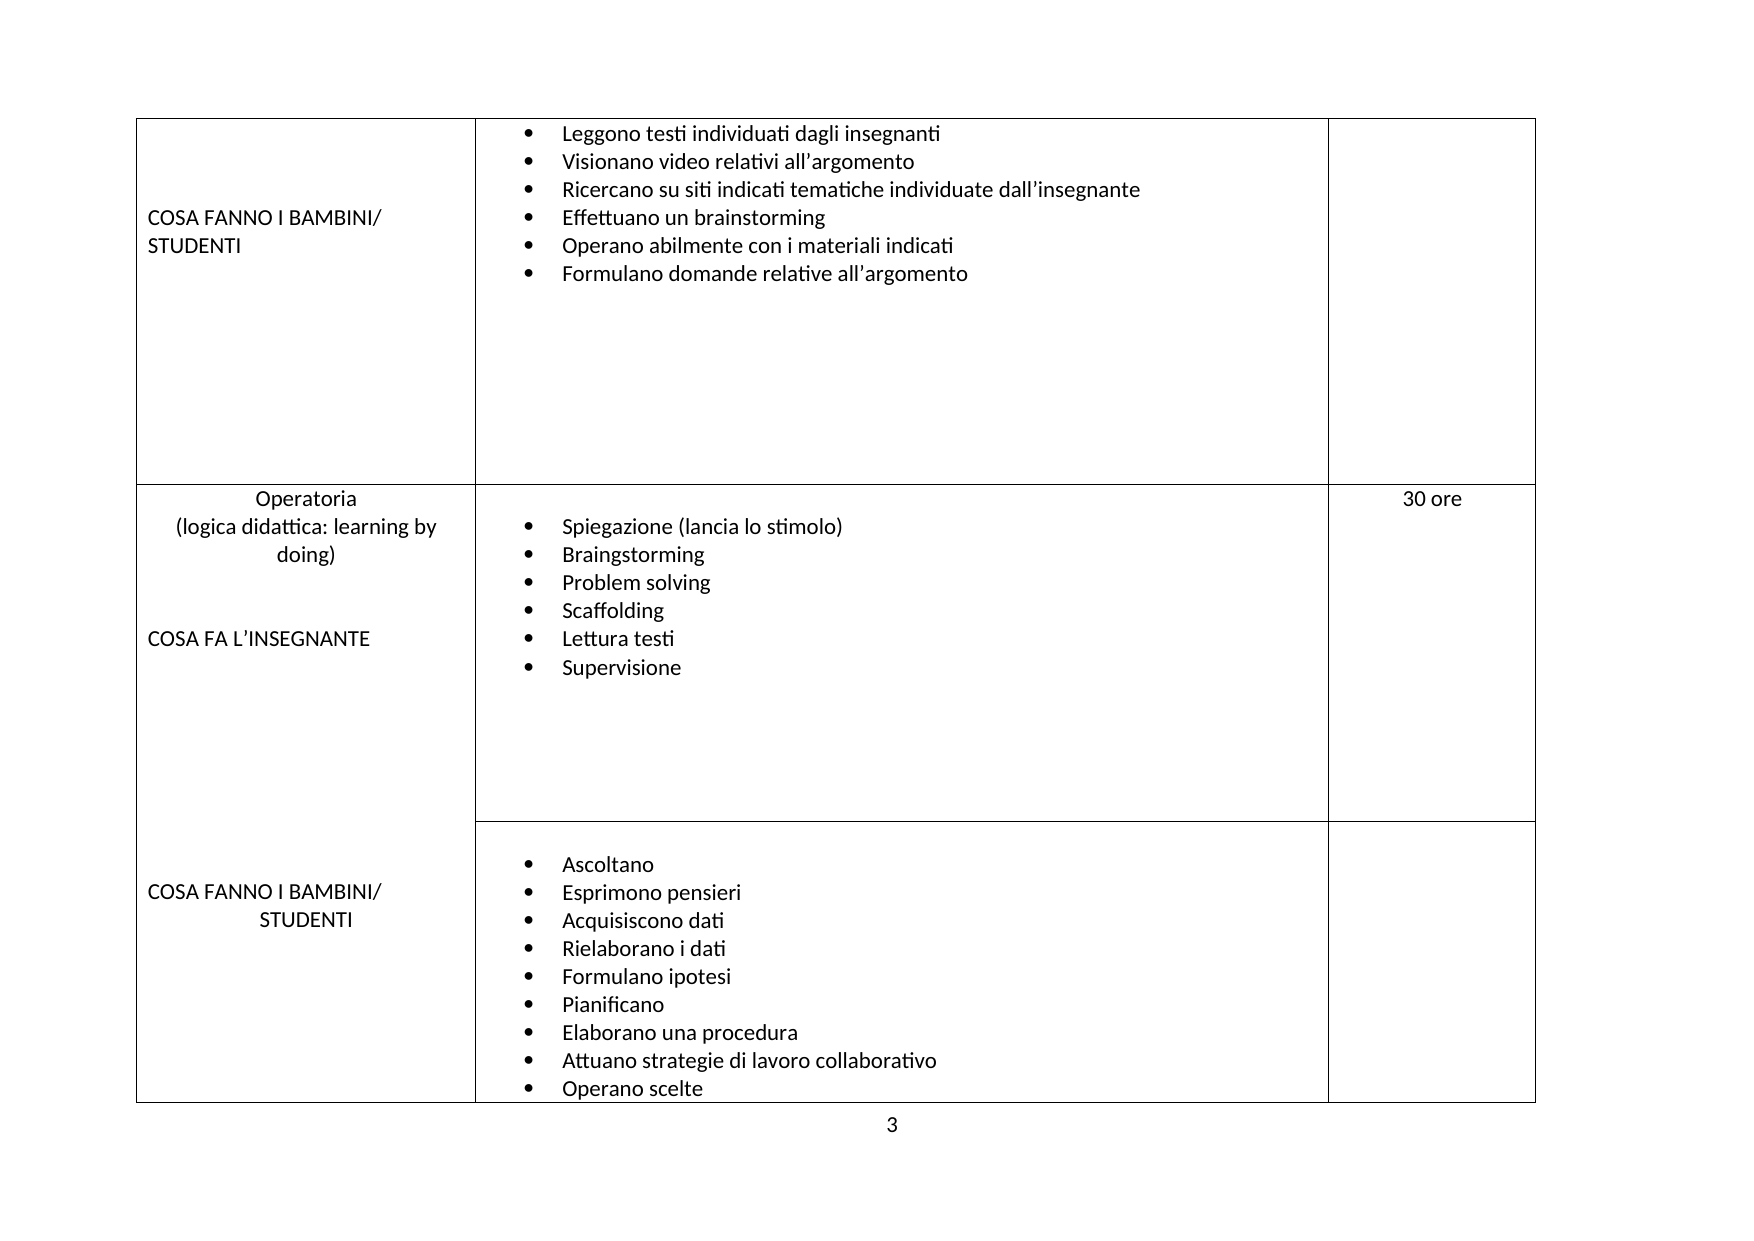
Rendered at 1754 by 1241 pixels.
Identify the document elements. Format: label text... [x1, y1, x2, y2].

table_cell 30 ore [1329, 485, 1535, 821]
table_cell [1329, 822, 1535, 1102]
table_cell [476, 822, 1328, 1102]
table_cell Operatoria (logica didattica: learning by doing) COSA FA L’INSEGNANTE COSA FANNO I BAMBINI/ STUDENTI [137, 485, 475, 1102]
table_cell Spiegazione (lancia lo stimolo) Braingstorming Problem solving Scaffolding Lettura testi Supervisione [476, 485, 1328, 821]
table_cell Leggono testi individuati dagli insegnanti Visionano video relativi all’argomento Ricercano su siti indicati tematiche individuate dall’insegnante Effettuano un brainstorming Operano abilmente con i materiali indicati Formulano domande relative all’argomento [476, 119, 1328, 483]
table_cell [1329, 119, 1535, 483]
